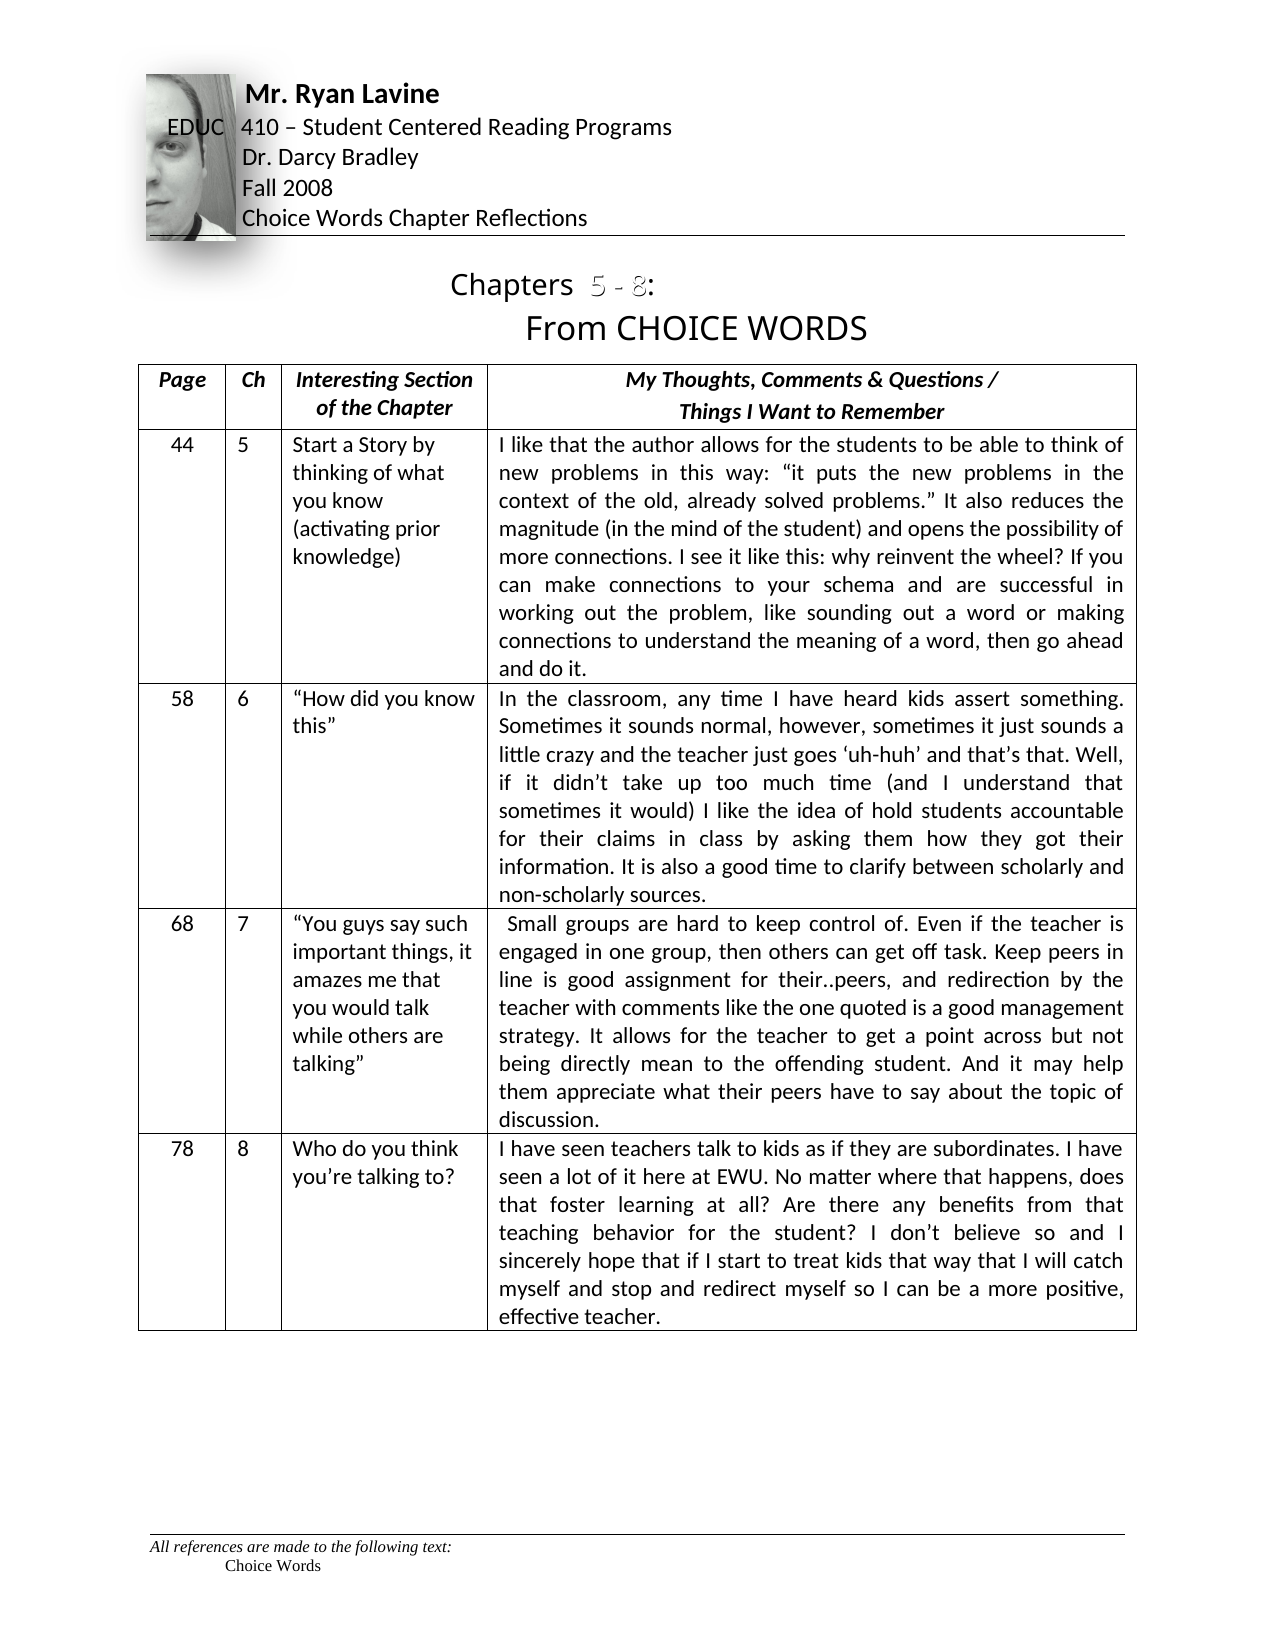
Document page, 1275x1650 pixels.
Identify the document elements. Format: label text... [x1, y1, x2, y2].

table_cell 58 [139, 684, 225, 908]
table_cell Small groups are hard to keep control of. Even if the teacher is engaged in one group, then others can get off task. Keep peers in line is good assignment for their..peers, and redirection by the teacher with comments like the one quoted is a good management strategy. It allows for the teacher to get a point across but not being directly mean to the offending student. And it may help them appreciate what their peers have to say about the topic of discussion. [488, 909, 1136, 1133]
table_cell 44 [139, 430, 225, 683]
table_cell I like that the author allows for the students to be able to think of new problems in this way: “it puts the new problems in the context of the old, already solved problems.” It also reduces the magnitude (in the mind of the student) and opens the possibility of more connections. I see it like this: why reinvent the wheel? If you can make connections to your schema and are successful in working out the problem, like sounding out a word or making connections to understand the meaning of a word, then go ahead and do it. [488, 430, 1136, 683]
text Chapters 5 - 8: [375, 264, 1125, 304]
table_header Page [139, 365, 225, 429]
picture [146, 74, 236, 241]
table_cell 7 [226, 909, 281, 1133]
table_header Interesting Section of the Chapter [282, 365, 487, 429]
table_cell I have seen teachers talk to kids as if they are subordinates. I have seen a lot of it here at EWU. No matter where that happens, does that foster learning at all? Are there any benefits from that teaching behavior for the student? I don’t believe so and I sincerely hope that if I start to treat kids that way that I will catch myself and stop and redirect myself so I can be a more positive, effective teacher. [488, 1134, 1136, 1330]
table_cell Who do you think you’re talking to? [282, 1134, 487, 1330]
table_cell 68 [139, 909, 225, 1133]
table_cell 8 [226, 1134, 281, 1330]
table_header Ch [226, 365, 281, 429]
table_cell “You guys say such important things, it amazes me that you would talk while others are talking” [282, 909, 487, 1133]
text From CHOICE WORDS [150, 304, 1125, 350]
table_cell Start a Story by thinking of what you know (activating prior knowledge) [282, 430, 487, 683]
table_cell “How did you know this” [282, 684, 487, 908]
table_cell In the classroom, any time I have heard kids assert something. Sometimes it sounds normal, however, sometimes it just sounds a little crazy and the teacher just goes ‘uh-huh’ and that’s that. Well, if it didn’t take up too much time (and I understand that sometimes it would) I like the idea of hold students accountable for their claims in class by asking them how they got their information. It is also a good time to clarify between scholarly and non-scholarly sources. [488, 684, 1136, 908]
table_cell 5 [226, 430, 281, 683]
table_cell 78 [139, 1134, 225, 1330]
table_header My Thoughts, Comments & Questions / Things I Want to Remember [488, 365, 1136, 429]
table_cell 6 [226, 684, 281, 908]
